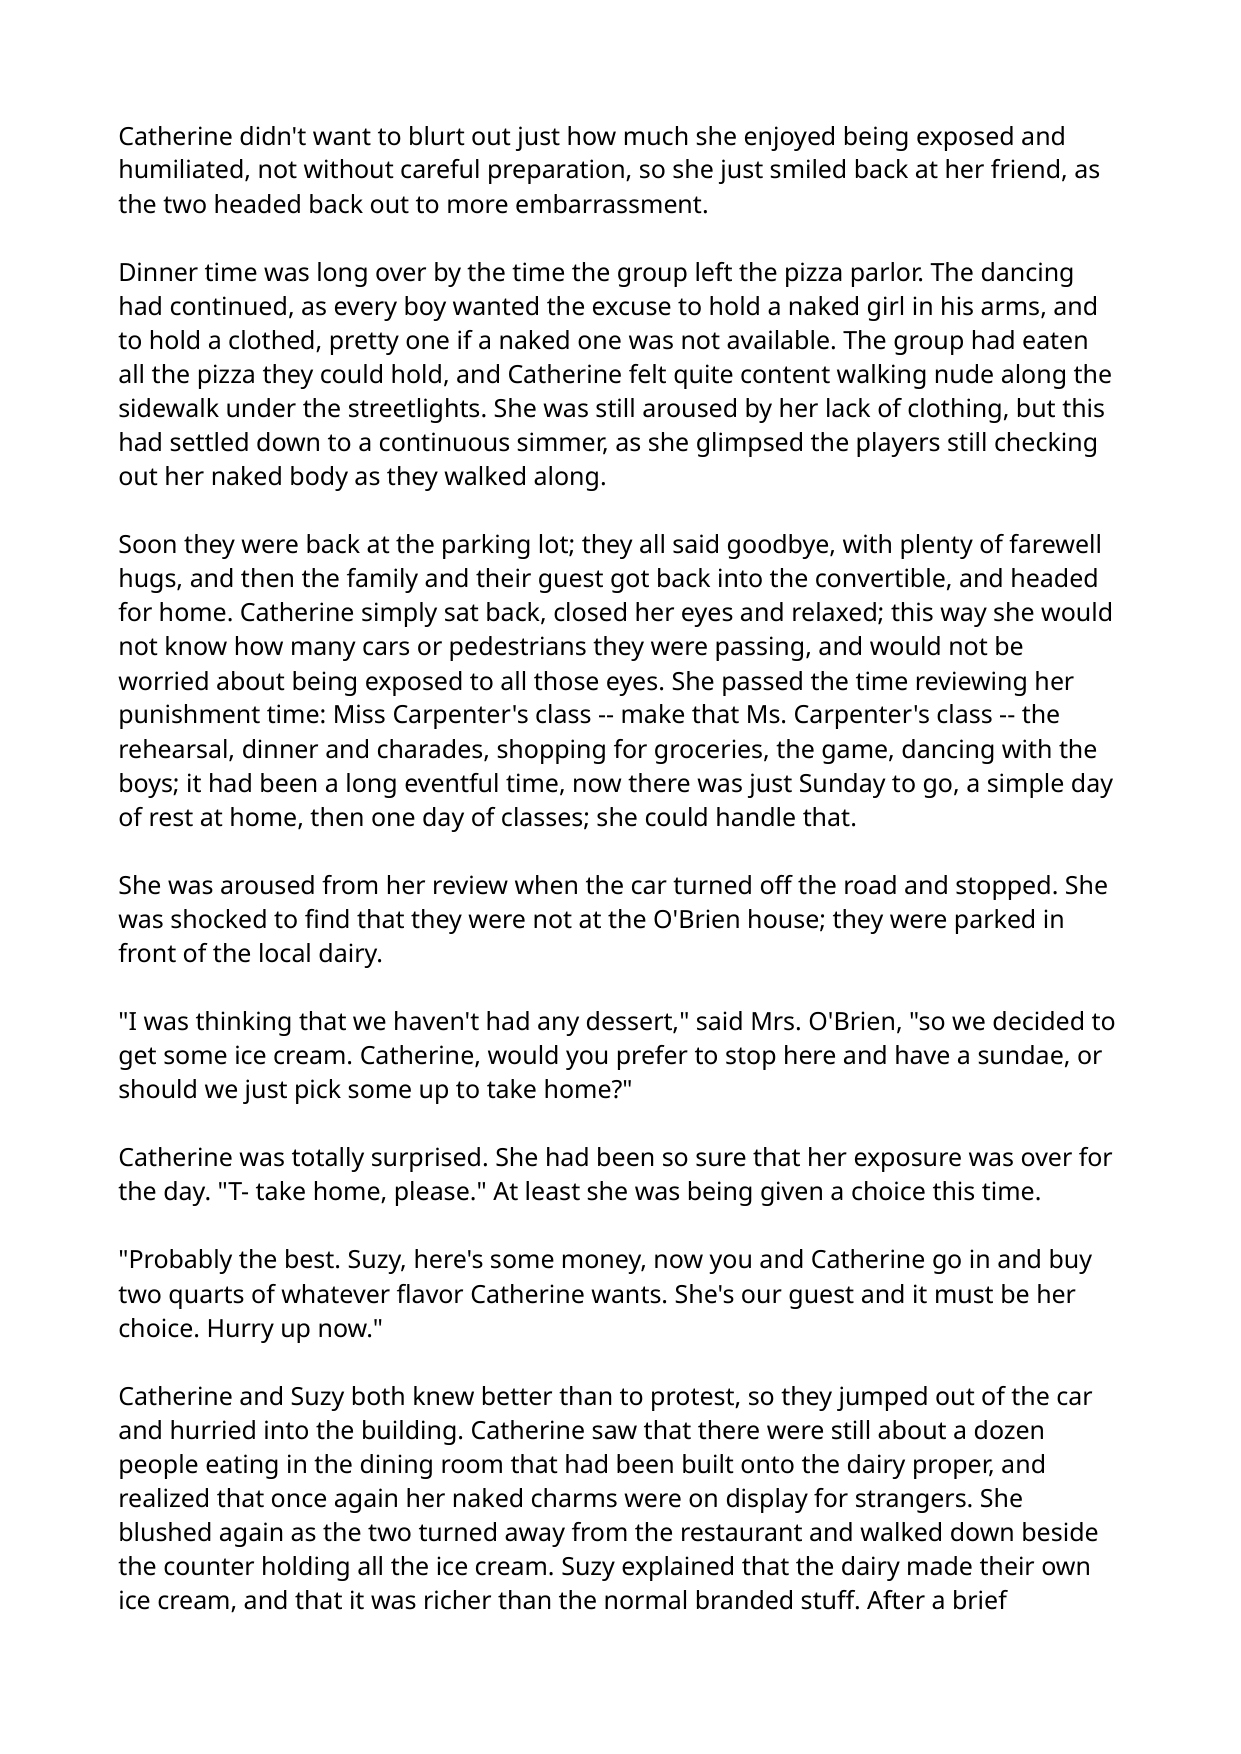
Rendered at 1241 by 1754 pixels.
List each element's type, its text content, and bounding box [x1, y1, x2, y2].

text Soon they were back at the parking lot; they all said goodbye, with plenty of farewell hugs, and then the family and their guest got back into the convertible, and headed for home. Catherine simply sat back, closed her eyes and relaxed; this way she would not know how many cars or pedestrians they were passing, and would not be worried about being exposed to all those eyes. She passed the time reviewing her punishment time: Miss Carpenter's class -- make that Ms. Carpenter's class -- the rehearsal, dinner and charades, shopping for groceries, the game, dancing with the boys; it had been a long eventful time, now there was just Sunday to go, a simple day of rest at home, then one day of classes; she could handle that. [118, 527, 1122, 833]
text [118, 1378, 1122, 1617]
text Catherine was totally surprised. She had been so sure that her exposure was over for the day. "T- take home, please." At least she was being given a choice this time. [118, 1140, 1122, 1208]
text Dinner time was long over by the time the group left the pizza parlor. The dancing had continued, as every boy wanted the excuse to hold a naked girl in his arms, and to hold a clothed, pretty one if a naked one was not available. The group had eaten all the pizza they could hold, and Catherine felt quite content walking nude along the sidewalk under the streetlights. She was still aroused by her lack of clothing, but this had settled down to a continuous simmer, as she glimpsed the players still checking out her naked body as they walked along. [118, 254, 1122, 493]
text "I was thinking that we haven't had any dessert," said Mrs. O'Brien, "so we decided to get some ice cream. Catherine, would you prefer to stop here and have a sundae, or should we just pick some up to take home?" [118, 1004, 1122, 1106]
text She was aroused from her review when the car turned off the road and stopped. She was shocked to find that they were not at the O'Brien house; they were parked in front of the local dairy. [118, 867, 1122, 970]
text Catherine didn't want to blurt out just how much she enjoyed being exposed and humiliated, not without careful preparation, so she just smiled back at her friend, as the two headed back out to more embarrassment. [118, 118, 1122, 220]
text "Probably the best. Suzy, here's some money, now you and Catherine go in and buy two quarts of whatever flavor Catherine wants. She's our guest and it must be her choice. Hurry up now." [118, 1242, 1122, 1344]
